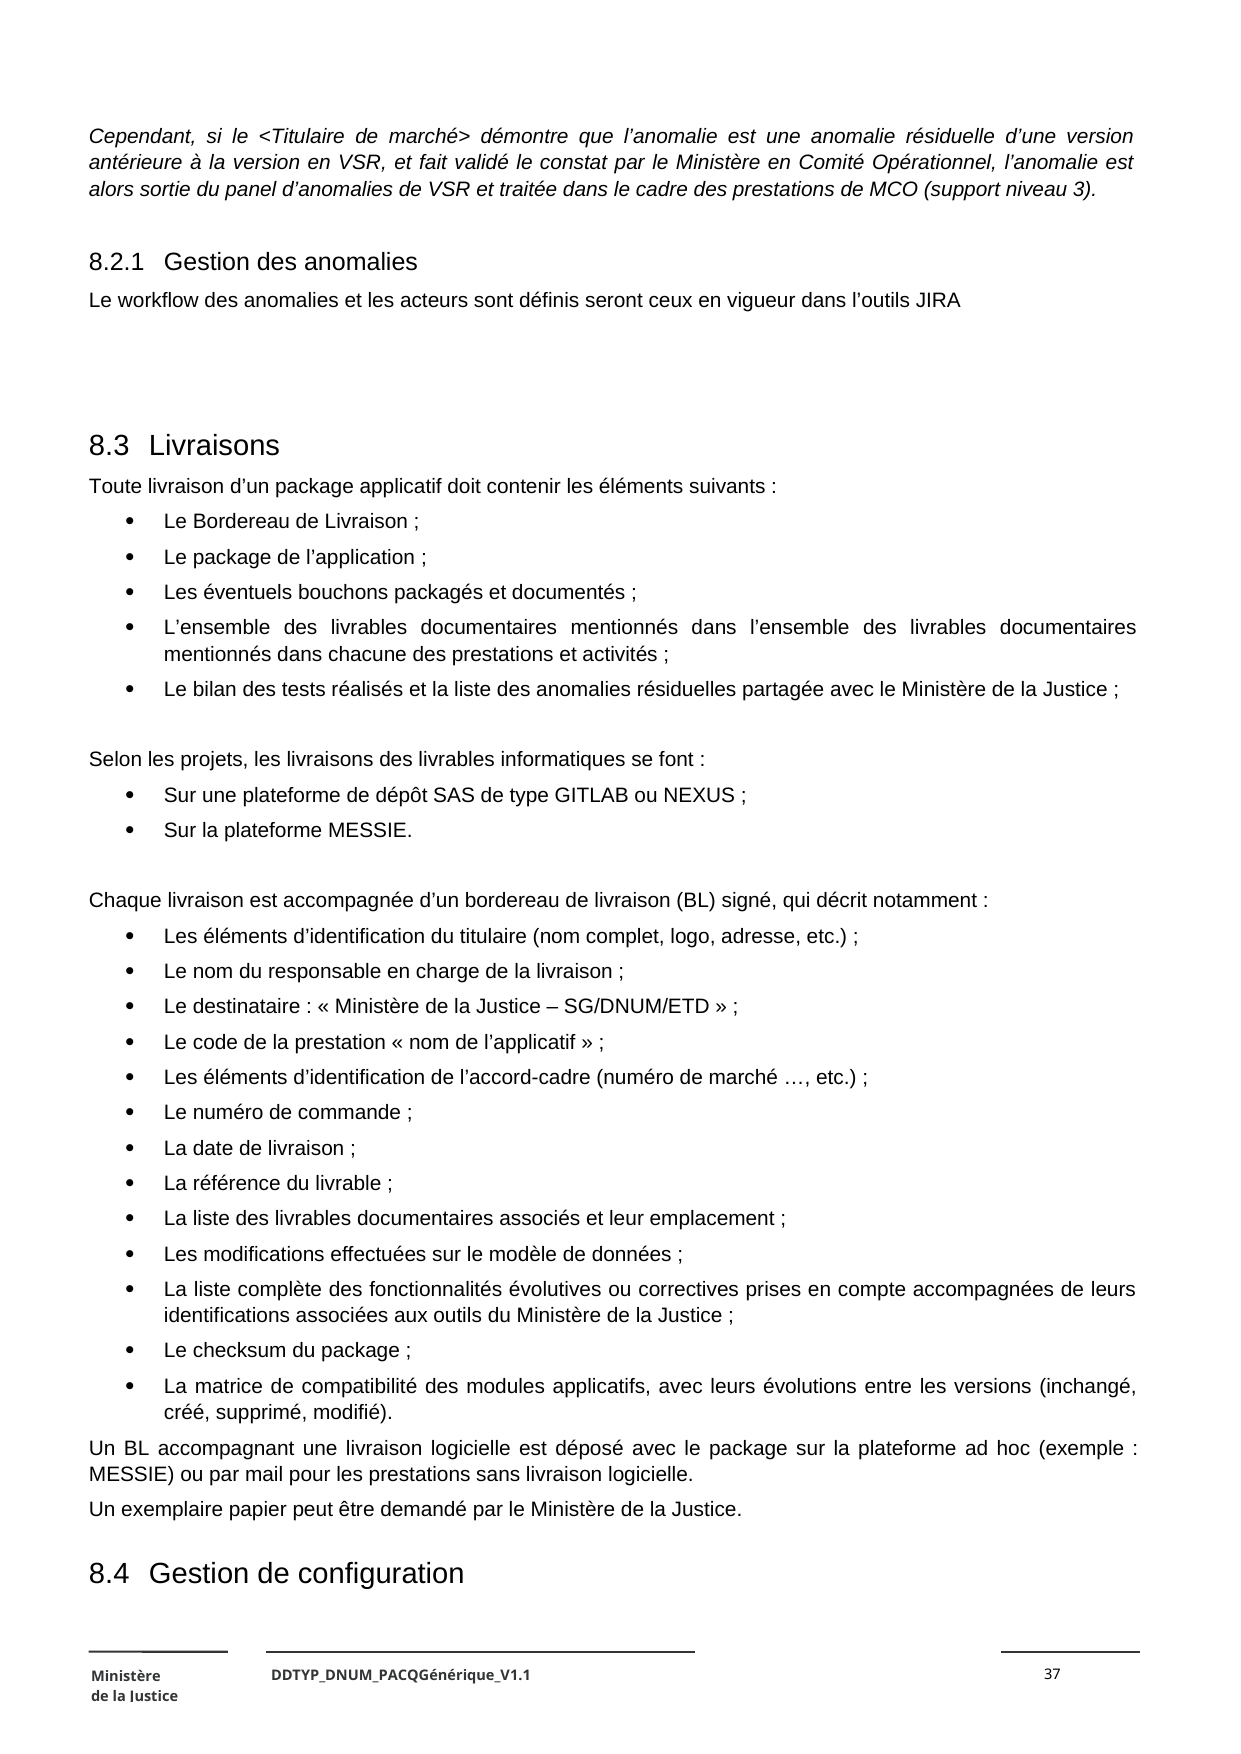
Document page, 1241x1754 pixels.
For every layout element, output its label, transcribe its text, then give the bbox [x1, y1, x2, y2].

text Le bilan des tests réalisés et la liste des anomalies résiduelles partagée avec le Ministère de la Justice ; [126, 677, 1138, 701]
text Le numéro de commande ; [126, 1100, 1138, 1124]
text Sur la plateforme MESSIE. [126, 818, 1138, 842]
text La matrice de compatibilité des modules applicatifs, avec leurs évolutions entre les versions (inchangé, créé, supprimé, modifié). [126, 1374, 1138, 1424]
text La date de livraison ; [126, 1135, 1138, 1159]
text Cependant, si le <Titulaire de marché> démontre que l’anomalie est une anomalie résiduelle d’une version antérieure à la version en VSR, et fait validé le constat par le Ministère en Comité Opérationnel, l’anomalie est alors sortie du panel d’anomalies de VSR et traitée dans le cadre des prestations de MCO (support niveau 3). [89, 124, 1138, 201]
text La liste complète des fonctionnalités évolutives ou correctives prises en compte accompagnées de leurs identifications associées aux outils du Ministère de la Justice ; [126, 1277, 1138, 1327]
text Le nom du responsable en charge de la livraison ; [126, 959, 1138, 983]
text Les modifications effectuées sur le modèle de données ; [126, 1241, 1138, 1265]
text Le destinataire : « Ministère de la Justice – SG/DNUM/ETD » ; [126, 994, 1138, 1018]
text Toute livraison d’un package applicatif doit contenir les éléments suivants : [89, 474, 1138, 498]
text Les éléments d’identification du titulaire (nom complet, logo, adresse, etc.) ; [126, 923, 1138, 948]
text Le checksum du package ; [126, 1338, 1138, 1362]
text Un BL accompagnant une livraison logicielle est déposé avec le package sur la plateforme ad hoc (exemple : MESSIE) ou par mail pour les prestations sans livraison logicielle. [89, 1435, 1138, 1486]
text Le code de la prestation « nom de l’applicatif » ; [126, 1029, 1138, 1053]
text Sur une plateforme de dépôt SAS de type GITLAB ou NEXUS ; [126, 782, 1138, 807]
text Un exemplaire papier peut être demandé par le Ministère de la Justice. [89, 1497, 1138, 1521]
text La liste des livrables documentaires associés et leur emplacement ; [126, 1206, 1138, 1230]
text Gestion des anomalies [89, 247, 1138, 276]
text L’ensemble des livrables documentaires mentionnés dans l’ensemble des livrables documentaires mentionnés dans chacune des prestations et activités ; [126, 615, 1138, 666]
text Les éléments d’identification de l’accord-cadre (numéro de marché …, etc.) ; [126, 1065, 1138, 1089]
text Le workflow des anomalies et les acteurs sont définis seront ceux en vigueur dans l’outils JIRA [89, 287, 1138, 311]
text La référence du livrable ; [126, 1171, 1138, 1195]
text Gestion de configuration [89, 1556, 1138, 1589]
text Chaque livraison est accompagnée d’un bordereau de livraison (BL) signé, qui décrit notamment : [89, 888, 1138, 912]
text Le Bordereau de Livraison ; [126, 509, 1138, 533]
text Livraisons [89, 428, 1138, 462]
text Le package de l’application ; [126, 544, 1138, 568]
text Selon les projets, les livraisons des livrables informatiques se font : [89, 747, 1138, 771]
text Les éventuels bouchons packagés et documentés ; [126, 580, 1138, 604]
